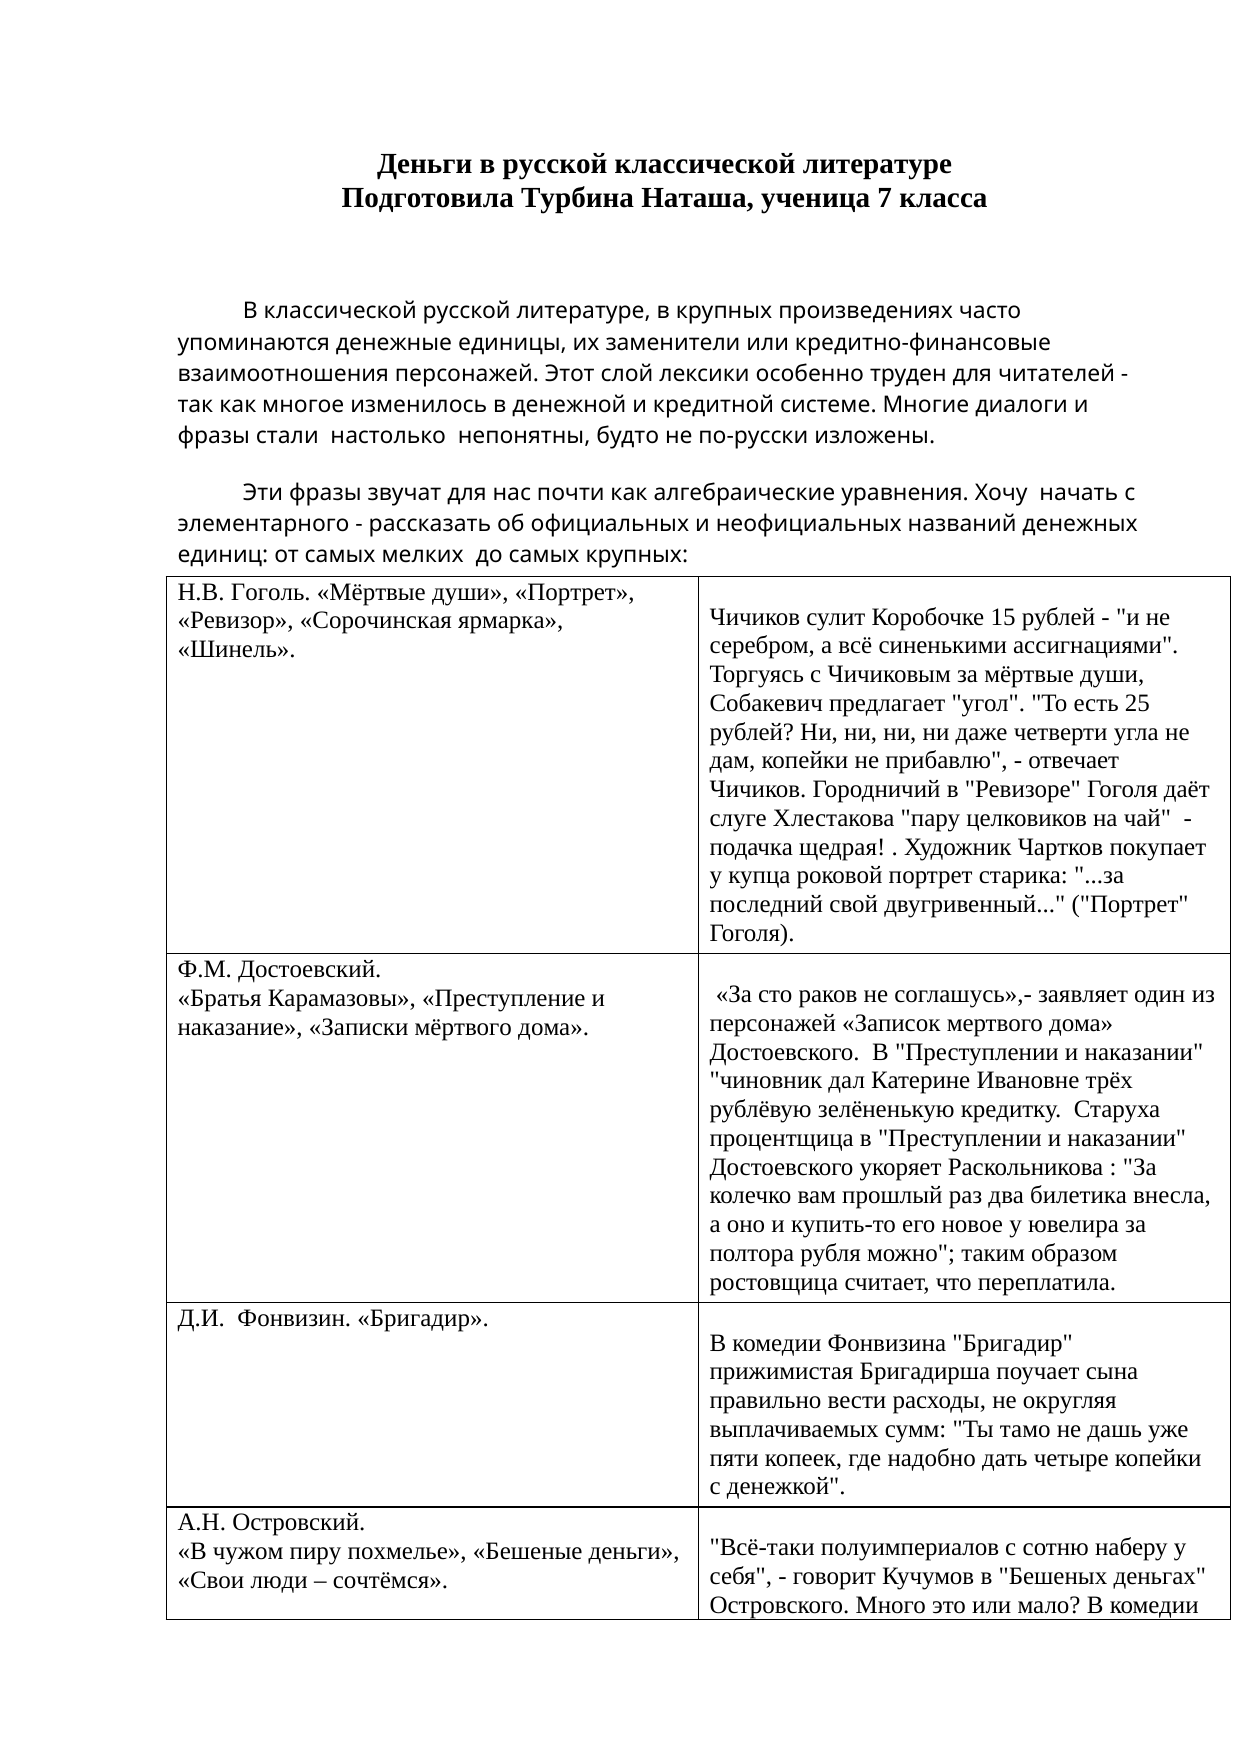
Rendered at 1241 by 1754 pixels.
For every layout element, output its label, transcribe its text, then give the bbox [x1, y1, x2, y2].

table_cell Д.И. Фонвизин. «Бригадир». [167, 1303, 698, 1506]
table_header Н.В. Гоголь. «Мёртвые души», «Портрет», «Ревизор», «Сорочинская ярмарка», «Шинель». [167, 577, 698, 953]
text Эти фразы звучат для нас почти как алгебраические уравнения. Хочу начать с элементарного - рассказать об официальных и неофициальных названий денежных единиц: от самых мелких до самых крупных: [177, 476, 1152, 569]
table_cell Ф.М. Достоевский. «Братья Карамазовы», «Преступление и наказание», «Записки мёртвого дома». [167, 954, 698, 1302]
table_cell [699, 1508, 1230, 1619]
table_cell В комедии Фонвизина "Бригадир" прижимистая Бригадирша поучает сына правильно вести расходы, не округляя выплачиваемых сумм: "Ты тамо не дашь уже пяти копеек, где надобно дать четыре копейки с денежкой". [699, 1303, 1230, 1506]
text Деньги в русской классической литературе [177, 146, 1152, 180]
text Подготовила Турбина Наташа, ученица 7 класса [177, 180, 1152, 213]
table_cell «За сто раков не соглашусь»,- заявляет один из персонажей «Записок мертвого дома» Достоевского. В "Преступлении и наказании" "чиновник дал Катерине Ивановне трёх рублёвую зелёненькую кредитку. Старуха процентщица в "Преступлении и наказании" Достоевского укоряет Раскольникова : "За колечко вам прошлый раз два билетика внесла, а оно и купить-то его новое у ювелира за полтора рубля можно"; таким образом ростовщица считает, что переплатила. [699, 954, 1230, 1302]
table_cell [167, 1508, 698, 1619]
text В классической русской литературе, в крупных произведениях часто упоминаются денежные единицы, их заменители или кредитно-финансовые взаимоотношения персонажей. Этот слой лексики особенно труден для читателей - так как многое изменилось в денежной и кредитной системе. Многие диалоги и фразы стали настолько непонятны, будто не по-русски изложены. [177, 294, 1152, 451]
table_header Чичиков сулит Коробочке 15 рублей - "и не серебром, а всё синенькими ассигнациями". Торгуясь с Чичиковым за мёртвые души, Собакевич предлагает "угол". "То есть 25 рублей? Ни, ни, ни, ни даже четверти угла не дам, копейки не прибавлю", - отвечает Чичиков. Городничий в "Ревизоре" Гоголя даёт слуге Хлестакова "пару целковиков на чай" - подачка щедрая! . Художник Чартков покупает у купца роковой портрет старика: "...за последний свой двугривенный..." ("Портрет" Гоголя). [699, 577, 1230, 953]
